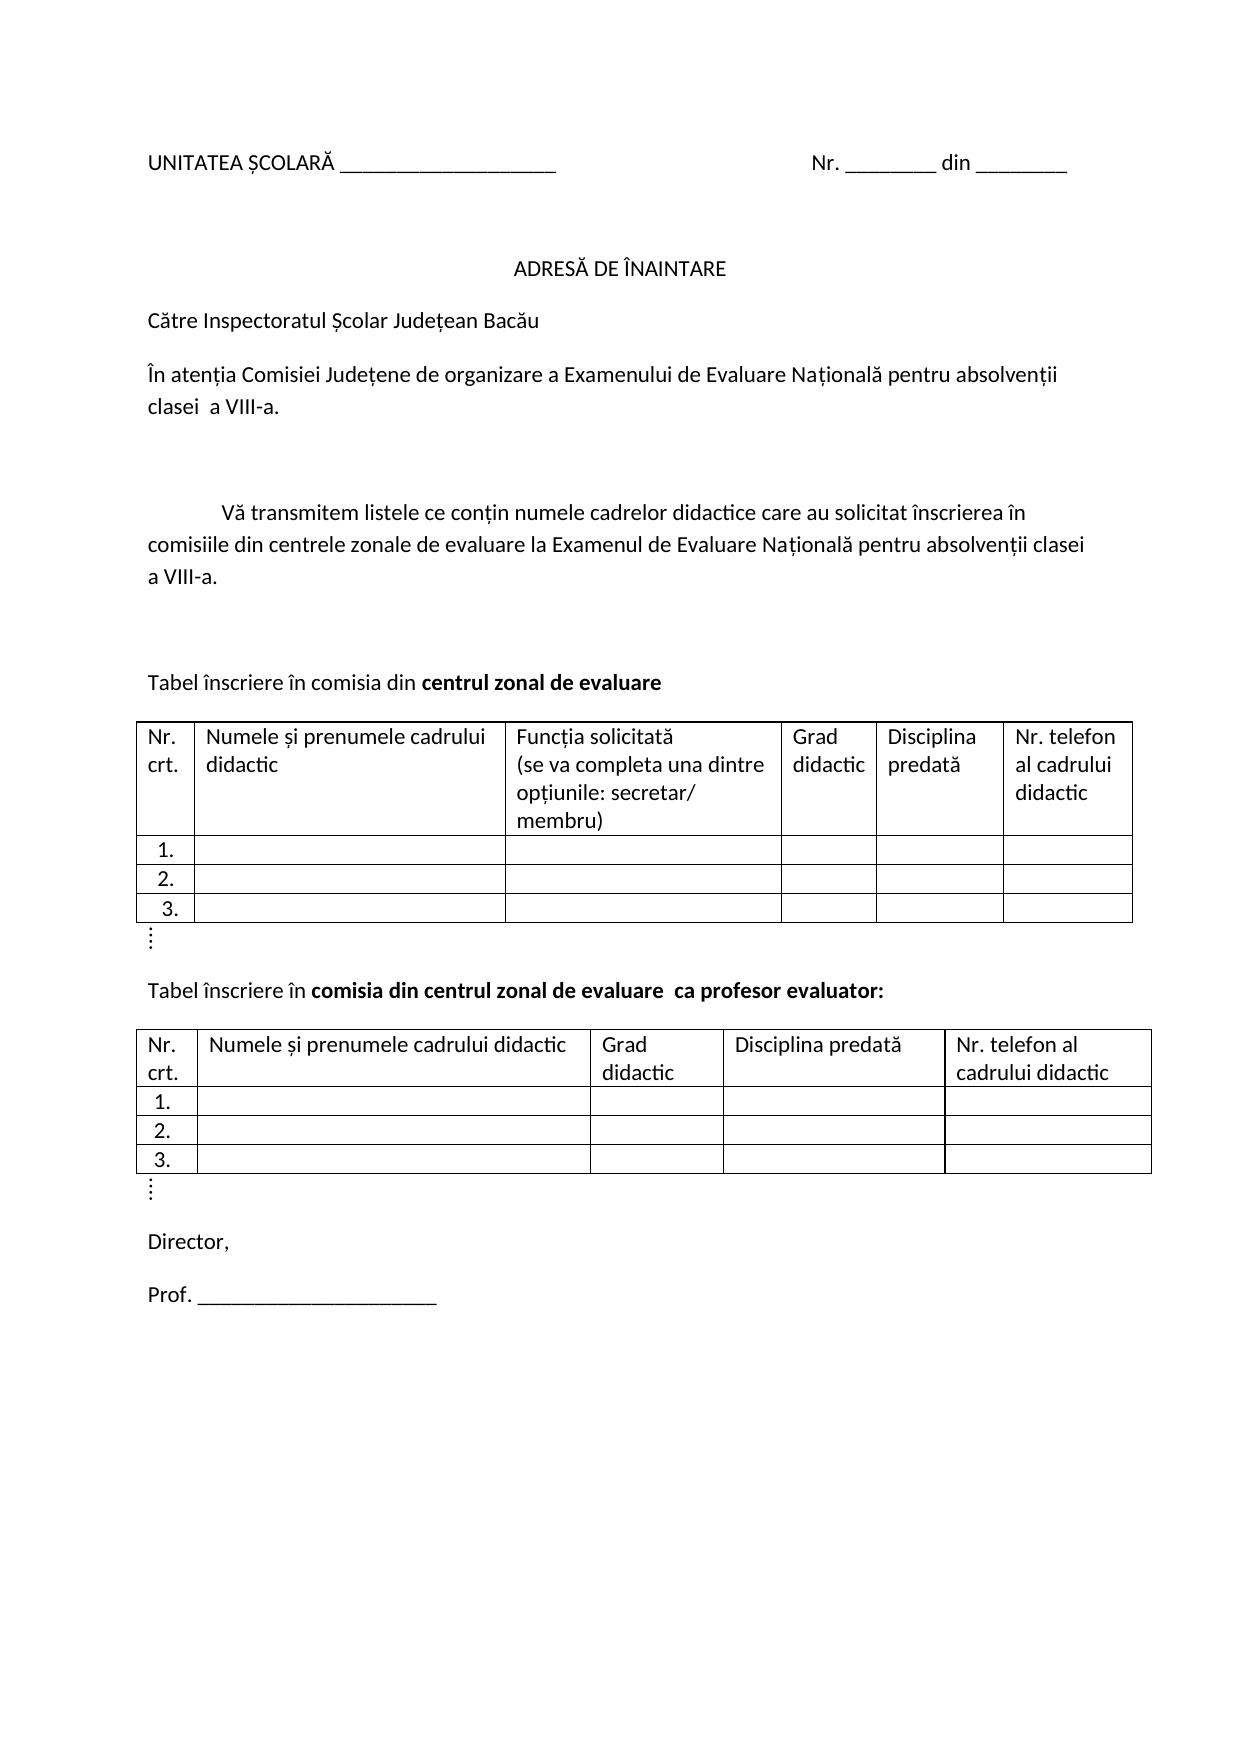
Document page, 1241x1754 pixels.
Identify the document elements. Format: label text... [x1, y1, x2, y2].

table_cell [591, 1087, 723, 1115]
table_cell [506, 836, 781, 863]
table_cell [724, 1087, 944, 1115]
table_cell [195, 894, 505, 922]
table_cell [782, 865, 876, 893]
text Prof. _____________________ [148, 1280, 1093, 1308]
text Vă transmitem listele ce conțin numele cadrelor didactice care au solicitat înscrierea în comisiile din centrele zonale de evaluare la Examenul de Evaluare Naţională pentru absolvenţii clasei a VIII-a. [148, 498, 1093, 590]
table_header Grad didactic [782, 723, 876, 834]
table_cell [1004, 894, 1132, 922]
table_cell [506, 894, 781, 922]
table_header Nr. telefon al cadrului didactic [946, 1030, 1151, 1086]
table_cell [195, 865, 505, 893]
table_cell [198, 1145, 590, 1173]
table_cell [877, 894, 1003, 922]
table_cell [591, 1116, 723, 1144]
text Către Inspectoratul Școlar Județean Bacău [148, 307, 1093, 335]
table_header Nr. telefon al cadrului didactic [1004, 723, 1132, 834]
table_header Numele și prenumele cadrului didactic [195, 723, 505, 834]
table_cell [946, 1087, 1151, 1115]
table_cell 2. [137, 865, 194, 893]
table_header Funcția solicitată (se va completa una dintre opțiunile: secretar/ membru) [506, 723, 781, 834]
table_header Numele și prenumele cadrului didactic [198, 1030, 590, 1086]
text În atenția Comisiei Județene de organizare a Examenului de Evaluare Naţională pentru absolvenţii clasei a VIII-a. [148, 360, 1093, 420]
text UNITATEA ȘCOLARĂ ___________________ Nr. ________ din ________ [148, 148, 1093, 176]
table_cell [1004, 836, 1132, 863]
text Director, [148, 1227, 1093, 1255]
text ⁞ [148, 923, 1093, 951]
table_cell [724, 1145, 944, 1173]
table_cell [198, 1116, 590, 1144]
table_cell [877, 836, 1003, 863]
table_header Disciplina predată [724, 1030, 944, 1086]
table_cell [877, 865, 1003, 893]
table_cell 3. [137, 894, 194, 922]
text ⁞ [148, 1174, 1093, 1202]
table_header Grad didactic [591, 1030, 723, 1086]
table_cell [591, 1145, 723, 1173]
table_header Disciplina predată [877, 723, 1003, 834]
text Tabel înscriere în comisia din centrul zonal de evaluare ca profesor evaluator: [148, 976, 1093, 1004]
table_cell [137, 1087, 197, 1115]
table_header Nr. crt. [137, 723, 194, 834]
table_cell [946, 1145, 1151, 1173]
text ADRESĂ DE ÎNAINTARE [148, 254, 1093, 282]
table_cell [724, 1116, 944, 1144]
table_cell [198, 1087, 590, 1115]
table_cell [506, 865, 781, 893]
table_cell [946, 1116, 1151, 1144]
table_cell [782, 894, 876, 922]
table_cell [1004, 865, 1132, 893]
table_cell [137, 1116, 197, 1144]
table_cell [195, 836, 505, 863]
table_cell [137, 1145, 197, 1173]
table_header Nr. crt. [137, 1030, 197, 1086]
text Tabel înscriere în comisia din centrul zonal de evaluare [148, 668, 1093, 696]
table_cell 1. [137, 836, 194, 863]
table_cell [782, 836, 876, 863]
